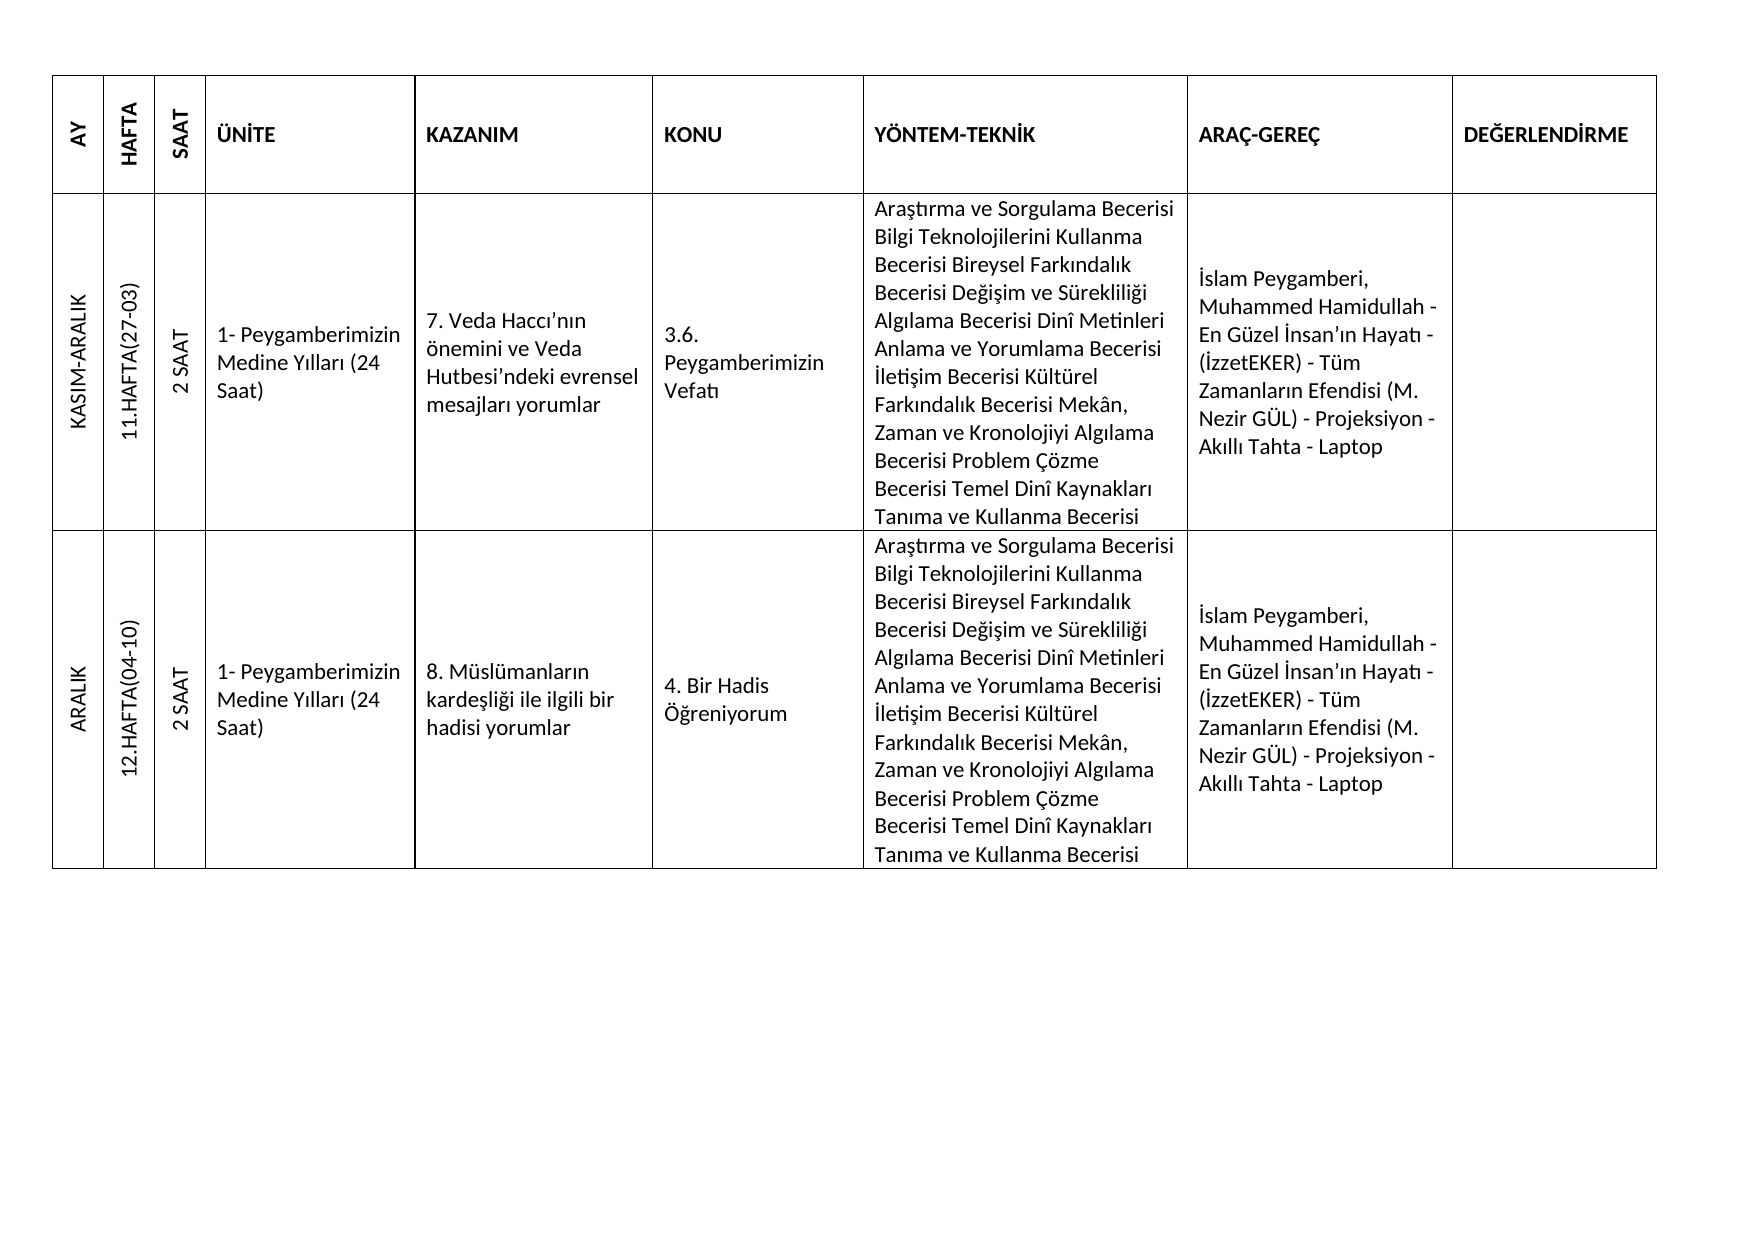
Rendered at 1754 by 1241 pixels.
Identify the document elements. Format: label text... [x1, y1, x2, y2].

table_header AY [53, 76, 103, 193]
table_header DEĞERLENDİRME [1453, 76, 1656, 193]
table_cell 1- Peygamberimizin Medine Yılları (24 Saat) [206, 194, 414, 530]
table_cell Araştırma ve Sorgulama Becerisi Bilgi Teknolojilerini Kullanma Becerisi Bireysel Farkındalık Becerisi Değişim ve Sürekliliği Algılama Becerisi Dinî Metinleri Anlama ve Yorumlama Becerisi İletişim Becerisi Kültürel Farkındalık Becerisi Mekân, Zaman ve Kronolojiyi Algılama Becerisi Problem Çözme Becerisi Temel Dinî Kaynakları Tanıma ve Kullanma Becerisi [864, 194, 1187, 530]
table_header SAAT [155, 76, 205, 193]
table_header HAFTA [104, 76, 154, 193]
table_cell Araştırma ve Sorgulama Becerisi Bilgi Teknolojilerini Kullanma Becerisi Bireysel Farkındalık Becerisi Değişim ve Sürekliliği Algılama Becerisi Dinî Metinleri Anlama ve Yorumlama Becerisi İletişim Becerisi Kültürel Farkındalık Becerisi Mekân, Zaman ve Kronolojiyi Algılama Becerisi Problem Çözme Becerisi Temel Dinî Kaynakları Tanıma ve Kullanma Becerisi [864, 531, 1187, 868]
table_header YÖNTEM-TEKNİK [864, 76, 1187, 193]
table_cell İslam Peygamberi, Muhammed Hamidullah - En Güzel İnsan’ın Hayatı - (İzzetEKER) - Tüm Zamanların Efendisi (M. Nezir GÜL) - Projeksiyon - Akıllı Tahta - Laptop [1188, 531, 1452, 868]
table_cell 7. Veda Haccı’nın önemini ve Veda Hutbesi’ndeki evrensel mesajları yorumlar [416, 194, 652, 530]
table_header KONU [653, 76, 863, 193]
table_cell 12.HAFTA(04-10) [104, 531, 154, 868]
table_cell 8. Müslümanların kardeşliği ile ilgili bir hadisi yorumlar [416, 531, 652, 868]
table_cell KASIM-ARALIK [53, 194, 103, 530]
table_cell [1453, 194, 1656, 530]
table_cell 1- Peygamberimizin Medine Yılları (24 Saat) [206, 531, 414, 868]
table_cell 4. Bir Hadis Öğreniyorum [653, 531, 863, 868]
table_cell İslam Peygamberi, Muhammed Hamidullah - En Güzel İnsan’ın Hayatı - (İzzetEKER) - Tüm Zamanların Efendisi (M. Nezir GÜL) - Projeksiyon - Akıllı Tahta - Laptop [1188, 194, 1452, 530]
table_cell 2 SAAT [155, 531, 205, 868]
table_header ARAÇ-GEREÇ [1188, 76, 1452, 193]
table_cell ARALIK [53, 531, 103, 868]
table_header ÜNİTE [206, 76, 414, 193]
table_cell 2 SAAT [155, 194, 205, 530]
table_cell 11.HAFTA(27-03) [104, 194, 154, 530]
table_header KAZANIM [416, 76, 652, 193]
table_cell [1453, 531, 1656, 868]
table_cell 3.6. Peygamberimizin Vefatı [653, 194, 863, 530]
